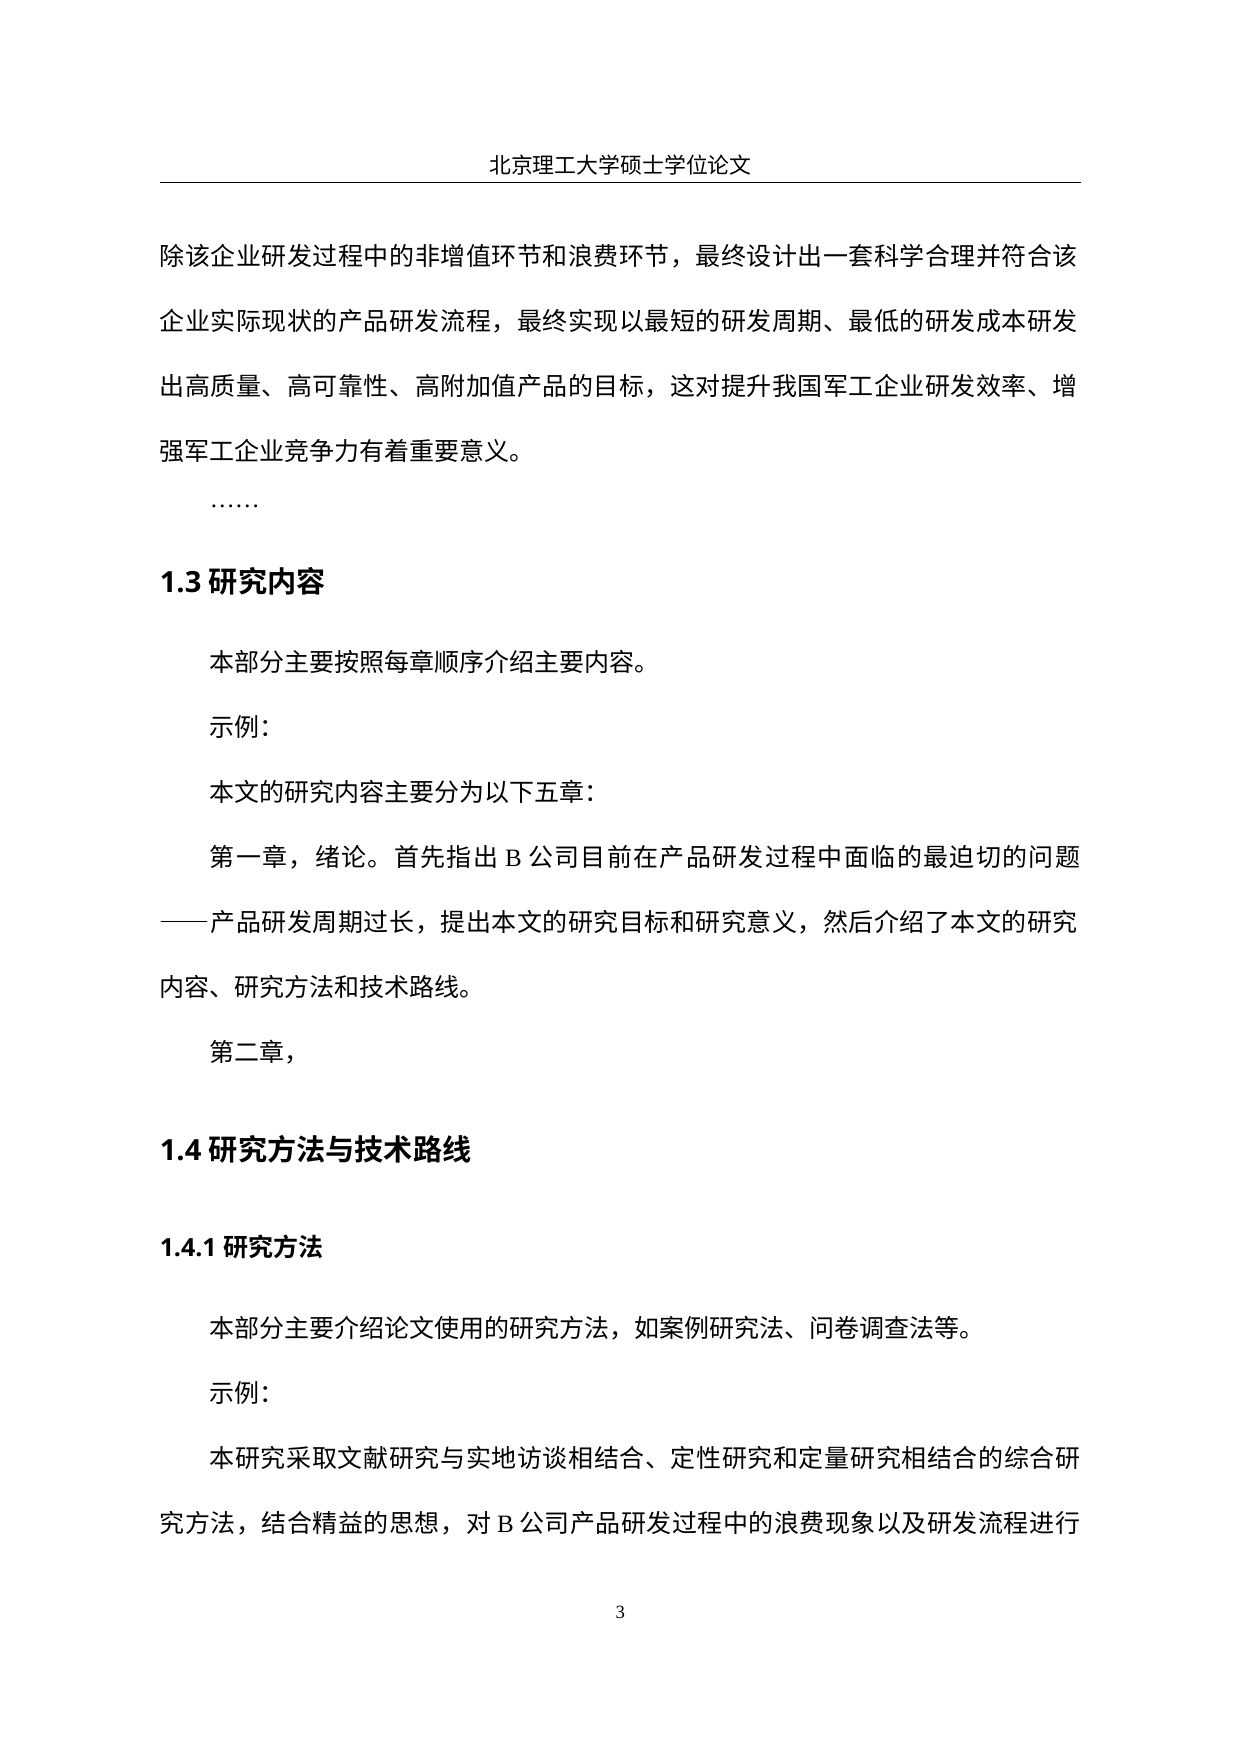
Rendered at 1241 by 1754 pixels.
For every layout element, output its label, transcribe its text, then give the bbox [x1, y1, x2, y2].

text 示例： [159, 1359, 1081, 1424]
text 示例： [159, 693, 1081, 758]
text 本部分主要按照每章顺序介绍主要内容。 [159, 628, 1081, 693]
text 本文的研究内容主要分为以下五章： [159, 758, 1081, 823]
text …… [159, 482, 1081, 514]
text 第一章，绪论。首先指出B公司目前在产品研发过程中面临的最迫切的问题——产品研发周期过长，提出本文的研究目标和研究意义，然后介绍了本文的研究内容、研究方法和技术路线。 [159, 823, 1081, 1018]
text 1.4 研究方法与技术路线 [159, 1116, 1081, 1181]
text 第二章， [159, 1018, 1081, 1083]
text 1.3 研究内容 [159, 547, 1081, 612]
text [159, 1424, 1081, 1554]
text 本部分主要介绍论文使用的研究方法，如案例研究法、问卷调查法等。 [159, 1294, 1081, 1359]
text 1.4.1 研究方法 [159, 1213, 1081, 1278]
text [159, 222, 1081, 482]
